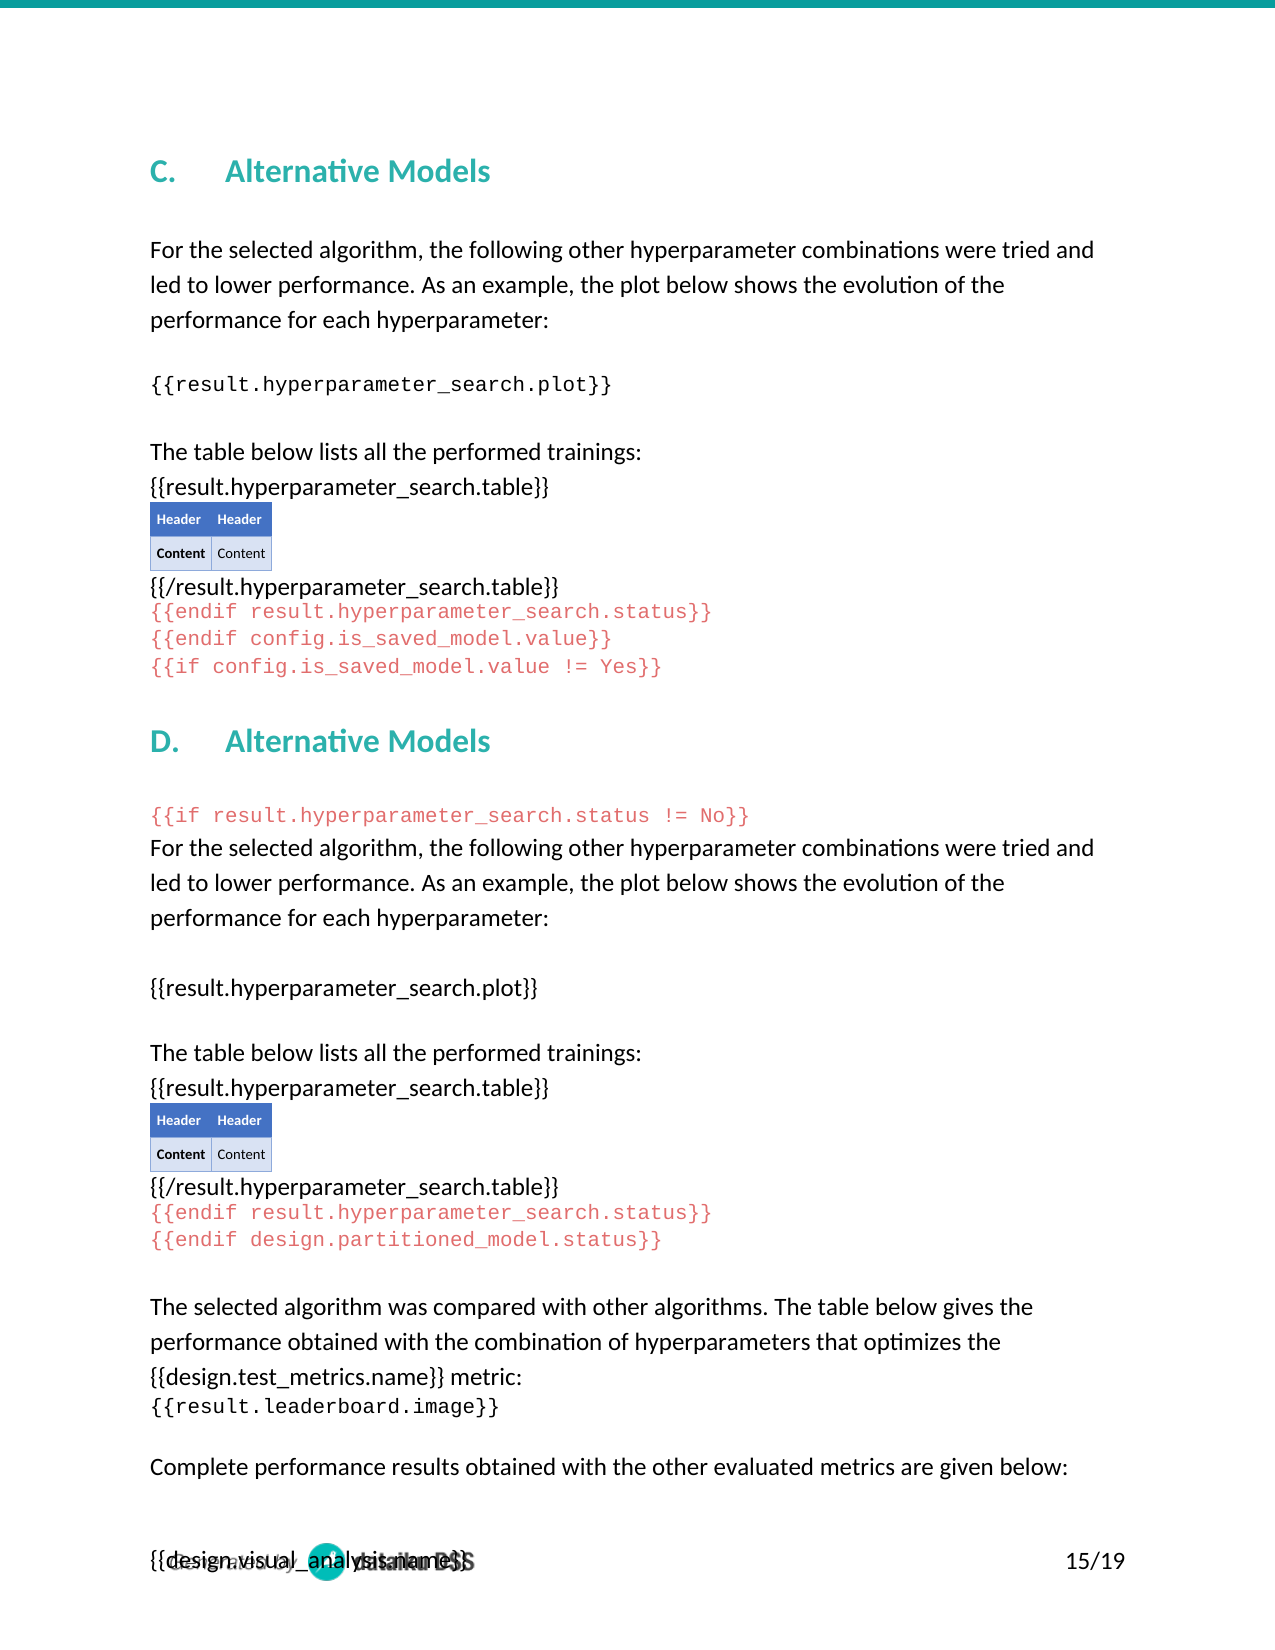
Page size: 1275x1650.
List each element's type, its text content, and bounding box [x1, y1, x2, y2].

picture [0, 0, 1275, 8]
subtitle Alternative Models [150, 720, 1125, 761]
picture [150, 1537, 492, 1588]
text The selected algorithm was compared with other algorithms. The table below gives the performance obtained with the combination of hyperparameters that optimizes the {{design.test_metrics.name}} metric: [150, 1291, 1125, 1392]
table_header Header [212, 1104, 271, 1137]
text {{endif design.partitioned_model.status}} [150, 1229, 1125, 1253]
text For the selected algorithm, the following other hyperparameter combinations were tried and led to lower performance. As an example, the plot below shows the evolution of the performance for each hyperparameter: [150, 234, 1125, 335]
text {{result.leaderboard.image}} [150, 1396, 1125, 1420]
text {{result.hyperparameter_search.plot}} [150, 374, 1125, 398]
text {{if result.hyperparameter_search.status != No}} [150, 804, 1125, 828]
text Complete performance results obtained with the other evaluated metrics are given below: [150, 1451, 1125, 1481]
text {{/result.hyperparameter_search.table}} [150, 571, 1125, 601]
table_cell Content [151, 1138, 211, 1171]
table_cell Content [212, 1138, 271, 1171]
text {{endif result.hyperparameter_search.status}} [150, 601, 1125, 625]
text {{/result.hyperparameter_search.table}} [150, 1172, 1125, 1202]
text {{result.hyperparameter_search.plot}} [150, 972, 1125, 1002]
text {{endif config.is_saved_model.value}} [150, 628, 1125, 652]
text {{result.hyperparameter_search.table}} [150, 1072, 1125, 1103]
table_cell Content [212, 537, 271, 570]
text {{endif result.hyperparameter_search.status}} [150, 1202, 1125, 1226]
text The table below lists all the performed trainings: [150, 436, 1125, 467]
table_cell Content [151, 537, 211, 570]
table_header Header [151, 503, 211, 536]
subtitle Alternative Models [150, 150, 1125, 191]
text The table below lists all the performed trainings: [150, 1037, 1125, 1068]
table_header Header [151, 1104, 211, 1137]
text {{if config.is_saved_model.value != Yes}} [150, 656, 1125, 679]
text For the selected algorithm, the following other hyperparameter combinations were tried and led to lower performance. As an example, the plot below shows the evolution of the performance for each hyperparameter: [150, 832, 1125, 932]
text {{result.hyperparameter_search.table}} [150, 471, 1125, 502]
table_header Header [212, 503, 271, 536]
